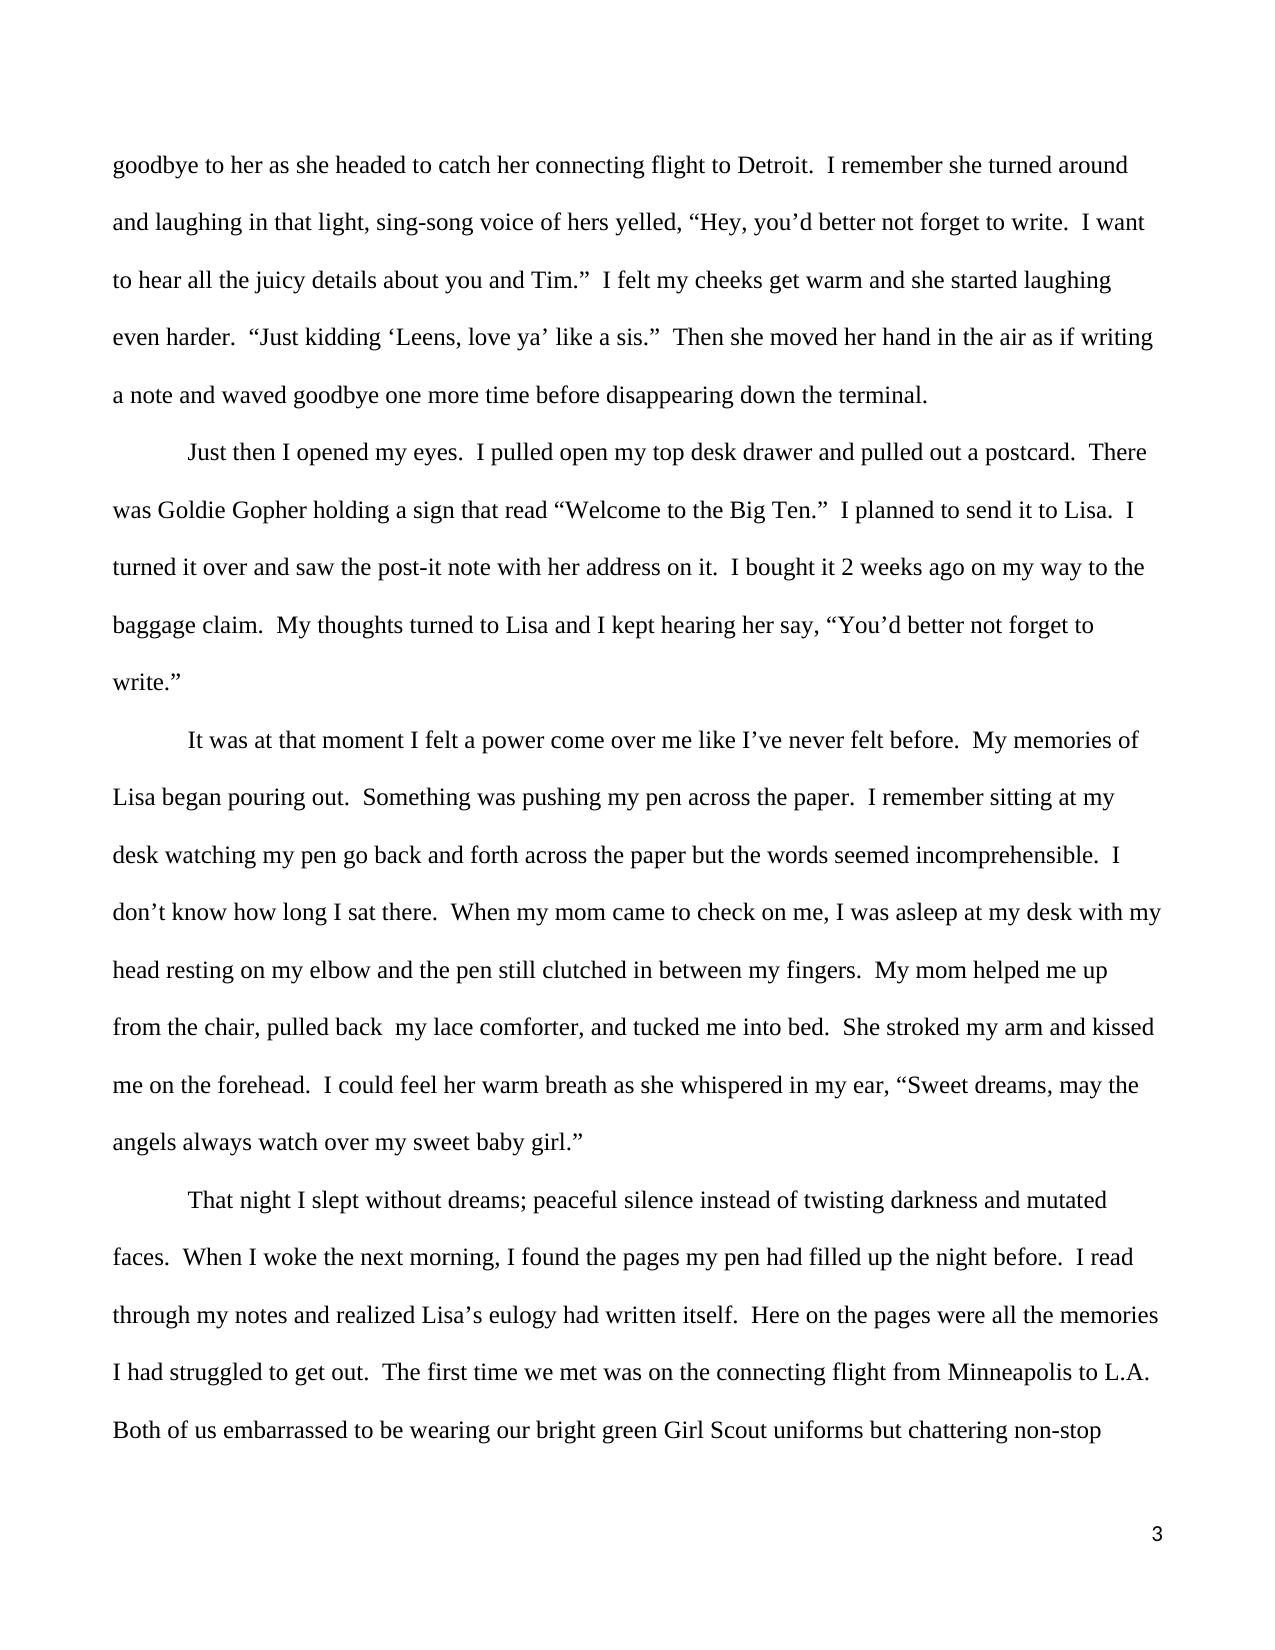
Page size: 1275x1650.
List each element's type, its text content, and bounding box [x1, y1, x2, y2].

text Just then I opened my eyes. I pulled open my top desk drawer and pulled out a postcard. There was Goldie Gopher holding a sign that read “Welcome to the Big Ten.” I planned to send it to Lisa. I turned it over and saw the post-it note with her address on it. I bought it 2 weeks ago on my way to the baggage claim. My thoughts turned to Lisa and I kept hearing her say, “You’d better not forget to write.” [112, 437, 1162, 696]
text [112, 150, 1162, 409]
text It was at that moment I felt a power come over me like I’ve never felt before. My memories of Lisa began pouring out. Something was pushing my pen across the paper. I remember sitting at my desk watching my pen go back and forth across the paper but the words seemed incomprehensible. I don’t know how long I sat there. When my mom came to check on me, I was asleep at my desk with my head resting on my elbow and the pen still clutched in between my fingers. My mom helped me up from the chair, pulled back my lace comforter, and tucked me into bed. She stroked my arm and kissed me on the forehead. I could feel her warm breath as she whispered in my ear, “Sweet dreams, may the angels always watch over my sweet baby girl.” [112, 725, 1162, 1156]
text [112, 1185, 1162, 1444]
